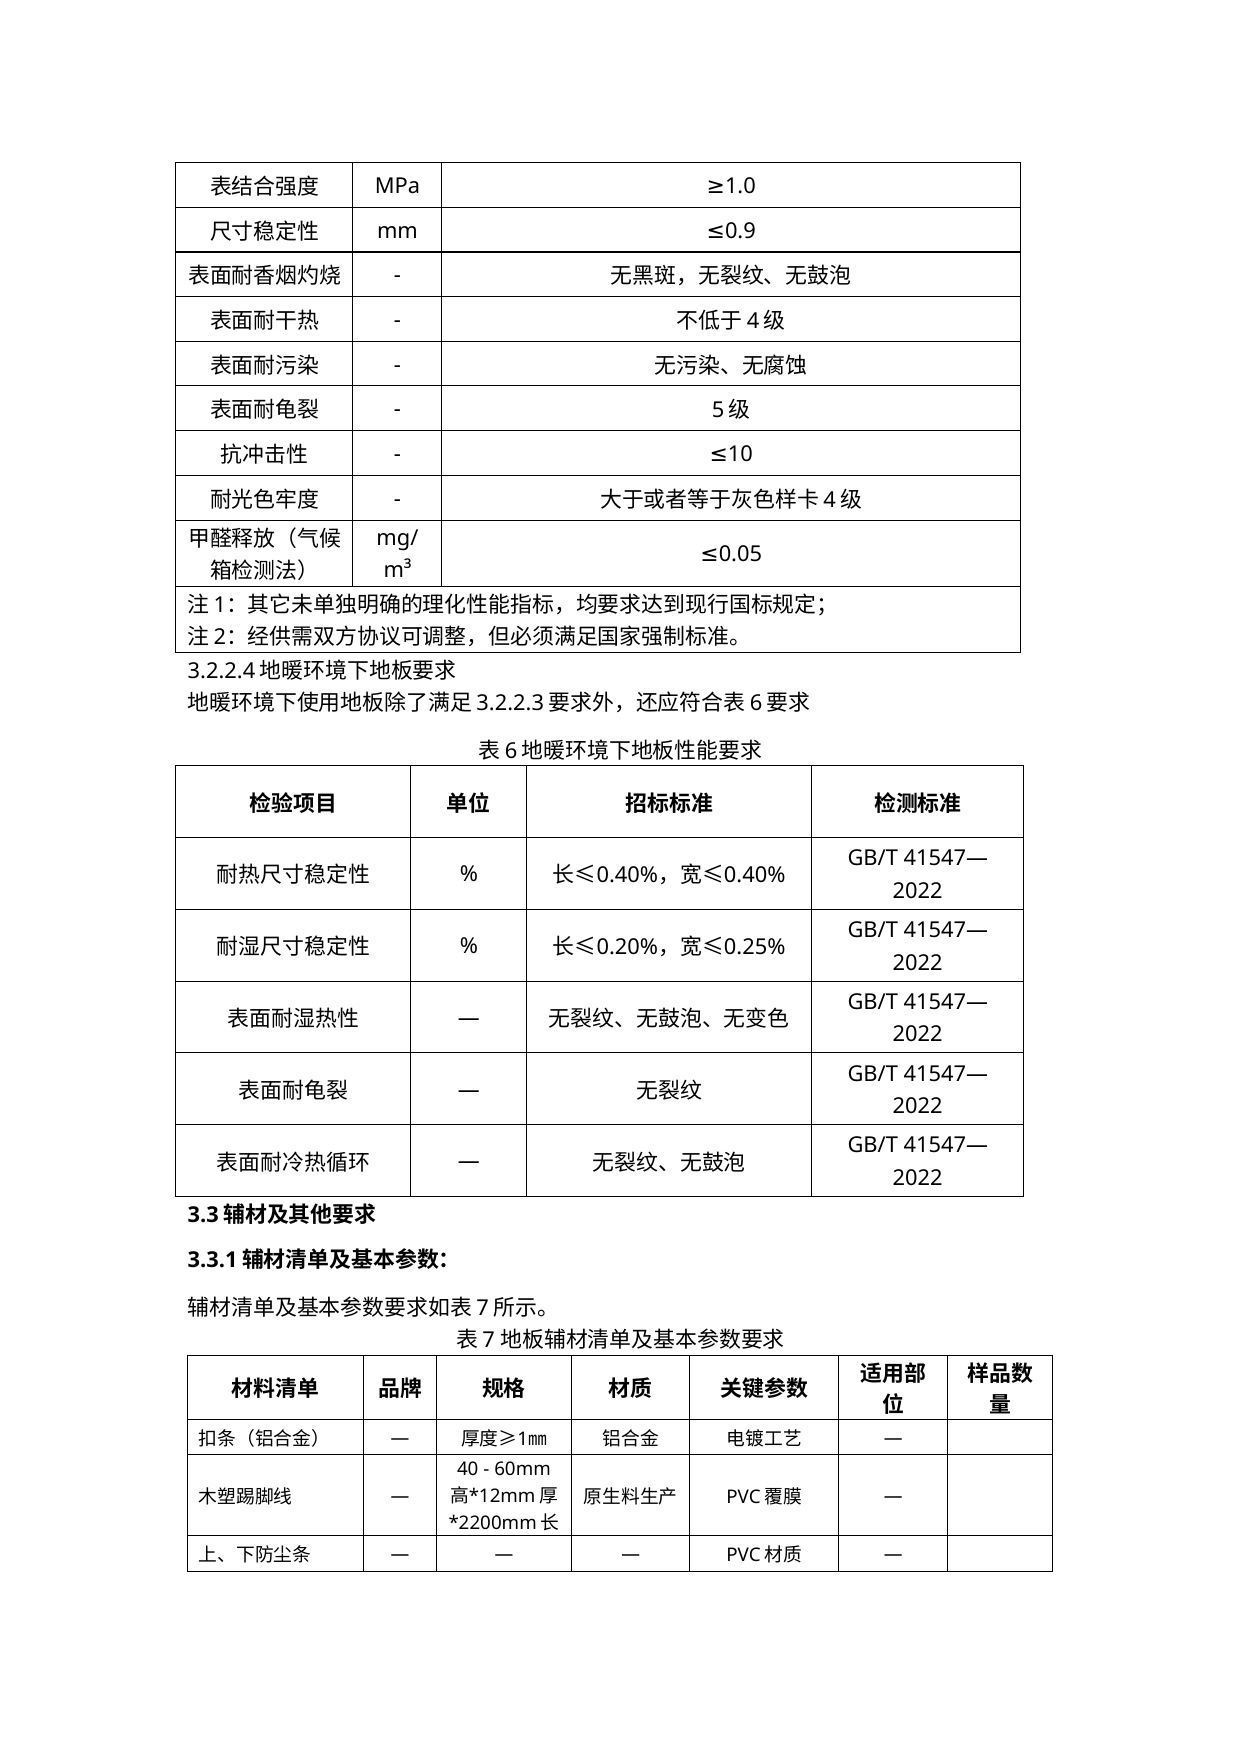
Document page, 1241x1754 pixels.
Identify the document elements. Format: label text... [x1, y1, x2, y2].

table_header 关键参数 [690, 1356, 838, 1419]
text 3.3辅材及其他要求 [187, 1197, 1053, 1229]
text 地暖环境下使用地板除了满足3.2.2.3要求外，还应符合表6要求 [187, 685, 1053, 717]
text 辅材清单及基本参数要求如表7所示。 [187, 1289, 1053, 1322]
table_cell [948, 1455, 1052, 1535]
table_cell 尺寸稳定性 [176, 208, 352, 251]
table_cell 木塑踢脚线 [188, 1455, 363, 1535]
table_cell [948, 1420, 1052, 1454]
table_header 品牌 [364, 1356, 436, 1419]
table_cell 表面耐香烟灼烧 [176, 253, 352, 296]
table_cell 表面耐湿热性 [176, 982, 410, 1052]
table_cell 甲醛释放（气候箱检测法） [176, 521, 352, 586]
table_cell — [572, 1536, 689, 1571]
table_cell - [353, 342, 441, 385]
table_cell GB/T 41547—2022 [812, 1125, 1023, 1196]
table_cell GB/T 41547—2022 [812, 838, 1023, 909]
table_cell 原生料生产 [572, 1455, 689, 1535]
table_cell mg/m³ [353, 521, 441, 586]
table_cell GB/T 41547—2022 [812, 1053, 1023, 1124]
table_cell 抗冲击性 [176, 431, 352, 475]
table_cell 表结合强度 [176, 163, 352, 207]
table_cell GB/T 41547—2022 [812, 982, 1023, 1052]
table_cell 铝合金 [572, 1420, 689, 1454]
table_cell 表面耐龟裂 [176, 1053, 410, 1124]
table_cell 不低于4级 [442, 297, 1020, 341]
table_cell - [353, 386, 441, 430]
table_cell MPa [353, 163, 441, 207]
table_cell — [364, 1420, 436, 1454]
table_cell [948, 1536, 1052, 1571]
table_cell — [411, 1125, 526, 1196]
text 表7 地板辅材清单及基本参数要求 [187, 1322, 1053, 1354]
table_cell 长≤0.20%，宽≤0.25% [527, 910, 811, 981]
table_cell ≤0.9 [442, 208, 1020, 251]
text 3.2.2.4地暖环境下地板要求 [187, 653, 1053, 685]
table_cell 表面耐龟裂 [176, 386, 352, 430]
table_cell 耐湿尺寸稳定性 [176, 910, 410, 981]
table_cell 40 - 60mm高*12mm厚*2200mm长 [437, 1455, 571, 1535]
table_cell — [839, 1420, 947, 1454]
table_cell - [353, 431, 441, 475]
table_cell — [411, 1053, 526, 1124]
table_cell 无裂纹、无鼓泡、无变色 [527, 982, 811, 1052]
table_cell 长≤0.40%，宽≤0.40% [527, 838, 811, 909]
table_cell - [353, 297, 441, 341]
table_cell — [839, 1455, 947, 1535]
table_cell — [364, 1536, 436, 1571]
table_cell 5级 [442, 386, 1020, 430]
table_cell mm [353, 208, 441, 251]
table_cell 无黑斑，无裂纹、无鼓泡 [442, 253, 1020, 296]
table_cell 电镀工艺 [690, 1420, 838, 1454]
table_cell 无裂纹 [527, 1053, 811, 1124]
table_header 检测标准 [812, 766, 1023, 837]
table_cell ≤0.05 [442, 521, 1020, 586]
table_header 招标标准 [527, 766, 811, 837]
table_cell 无污染、无腐蚀 [442, 342, 1020, 385]
subtitle 3.3.1辅材清单及基本参数： [187, 1242, 1053, 1274]
table_cell % [411, 910, 526, 981]
table_cell 大于或者等于灰色样卡4级 [442, 476, 1020, 519]
table_cell PVC覆膜 [690, 1455, 838, 1535]
table_cell 表面耐污染 [176, 342, 352, 385]
table_cell - [353, 253, 441, 296]
table_cell 耐热尺寸稳定性 [176, 838, 410, 909]
table_cell 上、下防尘条 [188, 1536, 363, 1571]
table_cell — [411, 982, 526, 1052]
table_cell - [353, 476, 441, 519]
table_cell 表面耐冷热循环 [176, 1125, 410, 1196]
table_header 规格 [437, 1356, 571, 1419]
table_cell — [839, 1536, 947, 1571]
table_cell 扣条（铝合金） [188, 1420, 363, 1454]
table_header 材质 [572, 1356, 689, 1419]
table_cell ≤10 [442, 431, 1020, 475]
table_cell ≥1.0 [442, 163, 1020, 207]
table_cell 耐光色牢度 [176, 476, 352, 519]
table_cell PVC材质 [690, 1536, 838, 1571]
table_cell — [364, 1455, 436, 1535]
table_cell 表面耐干热 [176, 297, 352, 341]
text 表6地暖环境下地板性能要求 [187, 733, 1053, 765]
table_header 样品数量 [948, 1356, 1052, 1419]
table_header 适用部位 [839, 1356, 947, 1419]
table_cell 厚度≥1㎜ [437, 1420, 571, 1454]
table_cell % [411, 838, 526, 909]
table_cell — [437, 1536, 571, 1571]
table_cell GB/T 41547—2022 [812, 910, 1023, 981]
table_cell 无裂纹、无鼓泡 [527, 1125, 811, 1196]
table_header 单位 [411, 766, 526, 837]
table_header 检验项目 [176, 766, 410, 837]
table_cell 注1：其它未单独明确的理化性能指标，均要求达到现行国标规定； 注2：经供需双方协议可调整，但必须满足国家强制标准。 [176, 587, 1020, 652]
table_header 材料清单 [188, 1356, 363, 1419]
